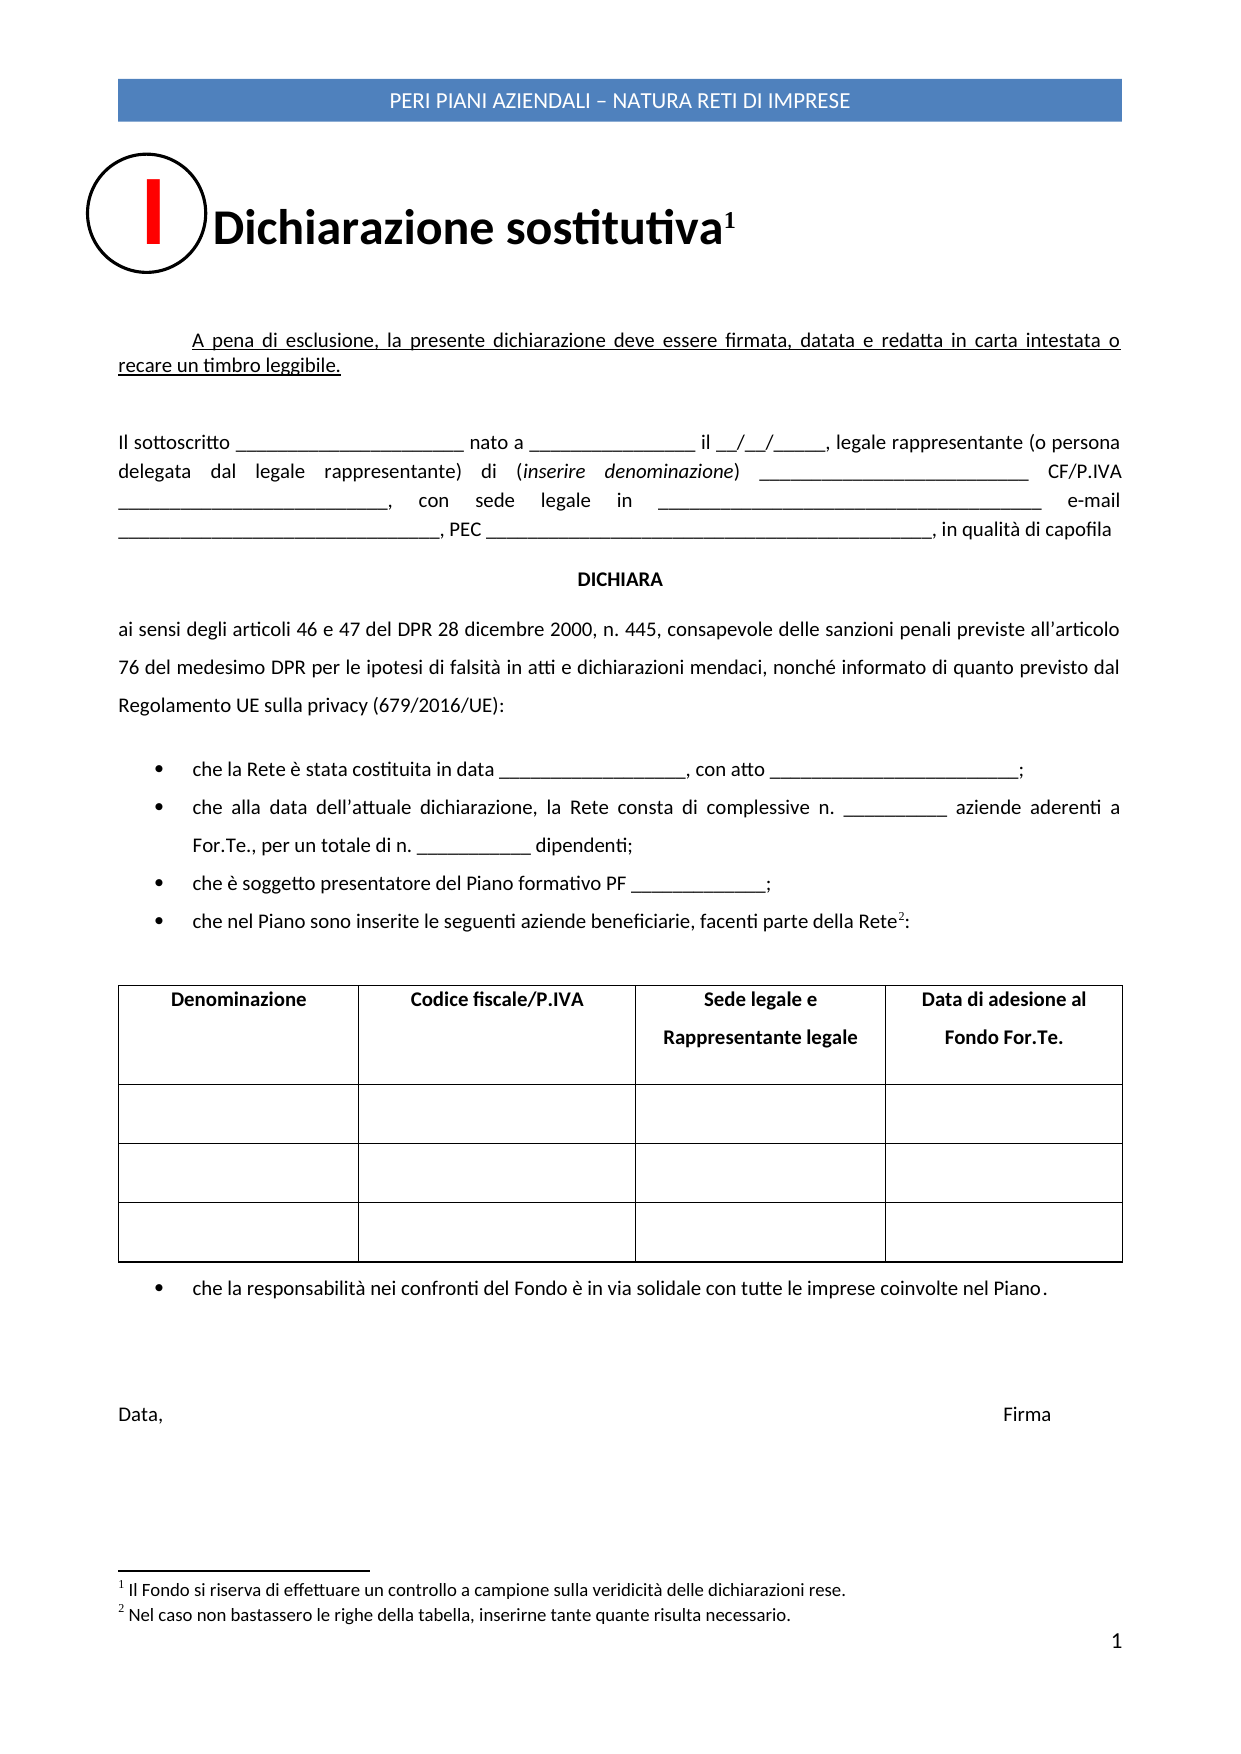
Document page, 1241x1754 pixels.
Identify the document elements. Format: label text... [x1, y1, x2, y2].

table_cell [119, 1085, 358, 1143]
table_cell [359, 1203, 635, 1261]
table_header Denominazione [119, 986, 358, 1083]
table_cell [886, 1144, 1122, 1202]
list che nel Piano sono inserite le seguenti aziende beneficiarie, facenti parte della Rete: [155, 909, 1122, 934]
table_cell [636, 1085, 885, 1143]
text A pena di esclusione, la presente dichiarazione deve essere firmata, datata e redatta in carta intestata o recare un timbro leggibile. [118, 327, 1122, 378]
table_cell [119, 1203, 358, 1261]
text ai sensi degli articoli 46 e 47 del DPR 28 dicembre 2000, n. 445, consapevole delle sanzioni penali previste all’articolo 76 del medesimo DPR per le ipotesi di falsità in atti e dichiarazioni mendaci, nonché informato di quanto previsto dal Regolamento UE sulla privacy (679/2016/UE): [118, 616, 1122, 718]
list che alla data dell’attuale dichiarazione, la Rete consta di complessive n. __________ aziende aderenti a For.Te., per un totale di n. ___________ dipendenti; [155, 794, 1122, 858]
table_header Sede legale e Rappresentante legale [636, 986, 885, 1083]
table_header Codice fiscale/P.IVA [359, 986, 635, 1083]
table_cell [636, 1203, 885, 1261]
table_cell [886, 1203, 1122, 1261]
list che è soggetto presentatore del Piano formativo PF _____________; [155, 871, 1122, 896]
text Data, Firma [118, 1401, 1122, 1427]
text Il sottoscritto ______________________ nato a ________________ il __/__/_____, legale rappresentante (o persona delegata dal legale rappresentante) di (inserire denominazione) __________________________ CF/P.IVA __________________________, con sede legale in _____________________________________ e-mail _______________________________, PEC ___________________________________________, in qualità di capofila [118, 429, 1122, 542]
table_cell [119, 1144, 358, 1202]
table_cell [359, 1085, 635, 1143]
list che la responsabilità nei confronti del Fondo è in via solidale con tutte le imprese coinvolte nel Piano. [155, 1275, 1122, 1300]
text DICHIARA [118, 566, 1122, 592]
table_cell [886, 1085, 1122, 1143]
list che la Rete è stata costituita in data __________________, con atto ________________________; [155, 756, 1122, 782]
table_header Data di adesione al Fondo For.Te. [886, 986, 1122, 1083]
table_cell [359, 1144, 635, 1202]
table_cell [636, 1144, 885, 1202]
text I Dichiarazione sostitutiva [118, 148, 1122, 270]
